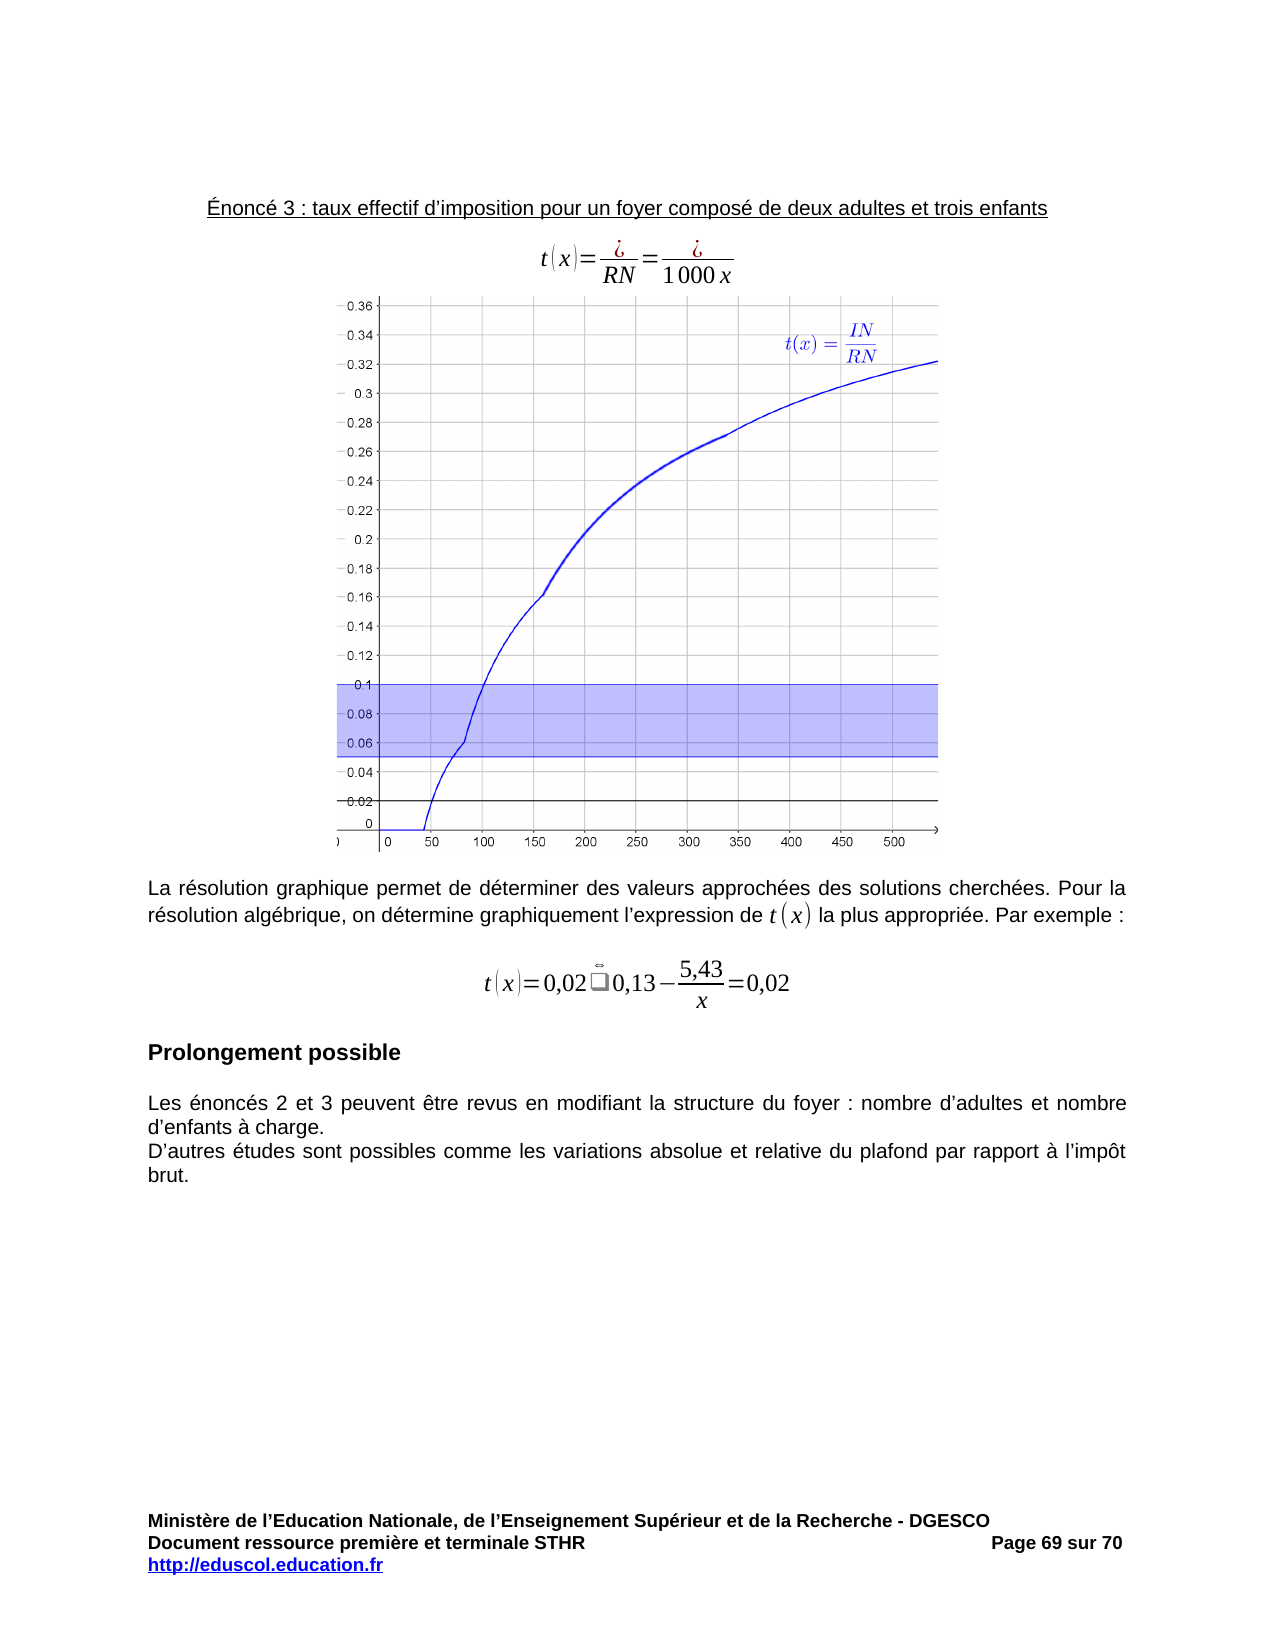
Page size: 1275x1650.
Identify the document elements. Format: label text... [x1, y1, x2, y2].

subtitle Énoncé 3 : taux effectif d’imposition pour un foyer composé de deux adultes et trois enfants [207, 196, 1127, 220]
subtitle Prolongement possible [148, 1039, 1127, 1066]
text La résolution graphique permet de déterminer des valeurs approchées des solutions cherchées. Pour la résolution algébrique, on détermine graphiquement l’expression de la plus appropriée. Par exemple : [148, 876, 1127, 930]
picture [336, 296, 939, 852]
text Les énoncés 2 et 3 peuvent être revus en modifiant la structure du foyer : nombre d’adultes et nombre d’enfants à charge. [148, 1091, 1127, 1138]
text D’autres études sont possibles comme les variations absolue et relative du plafond par rapport à l’impôt brut. [148, 1138, 1127, 1186]
